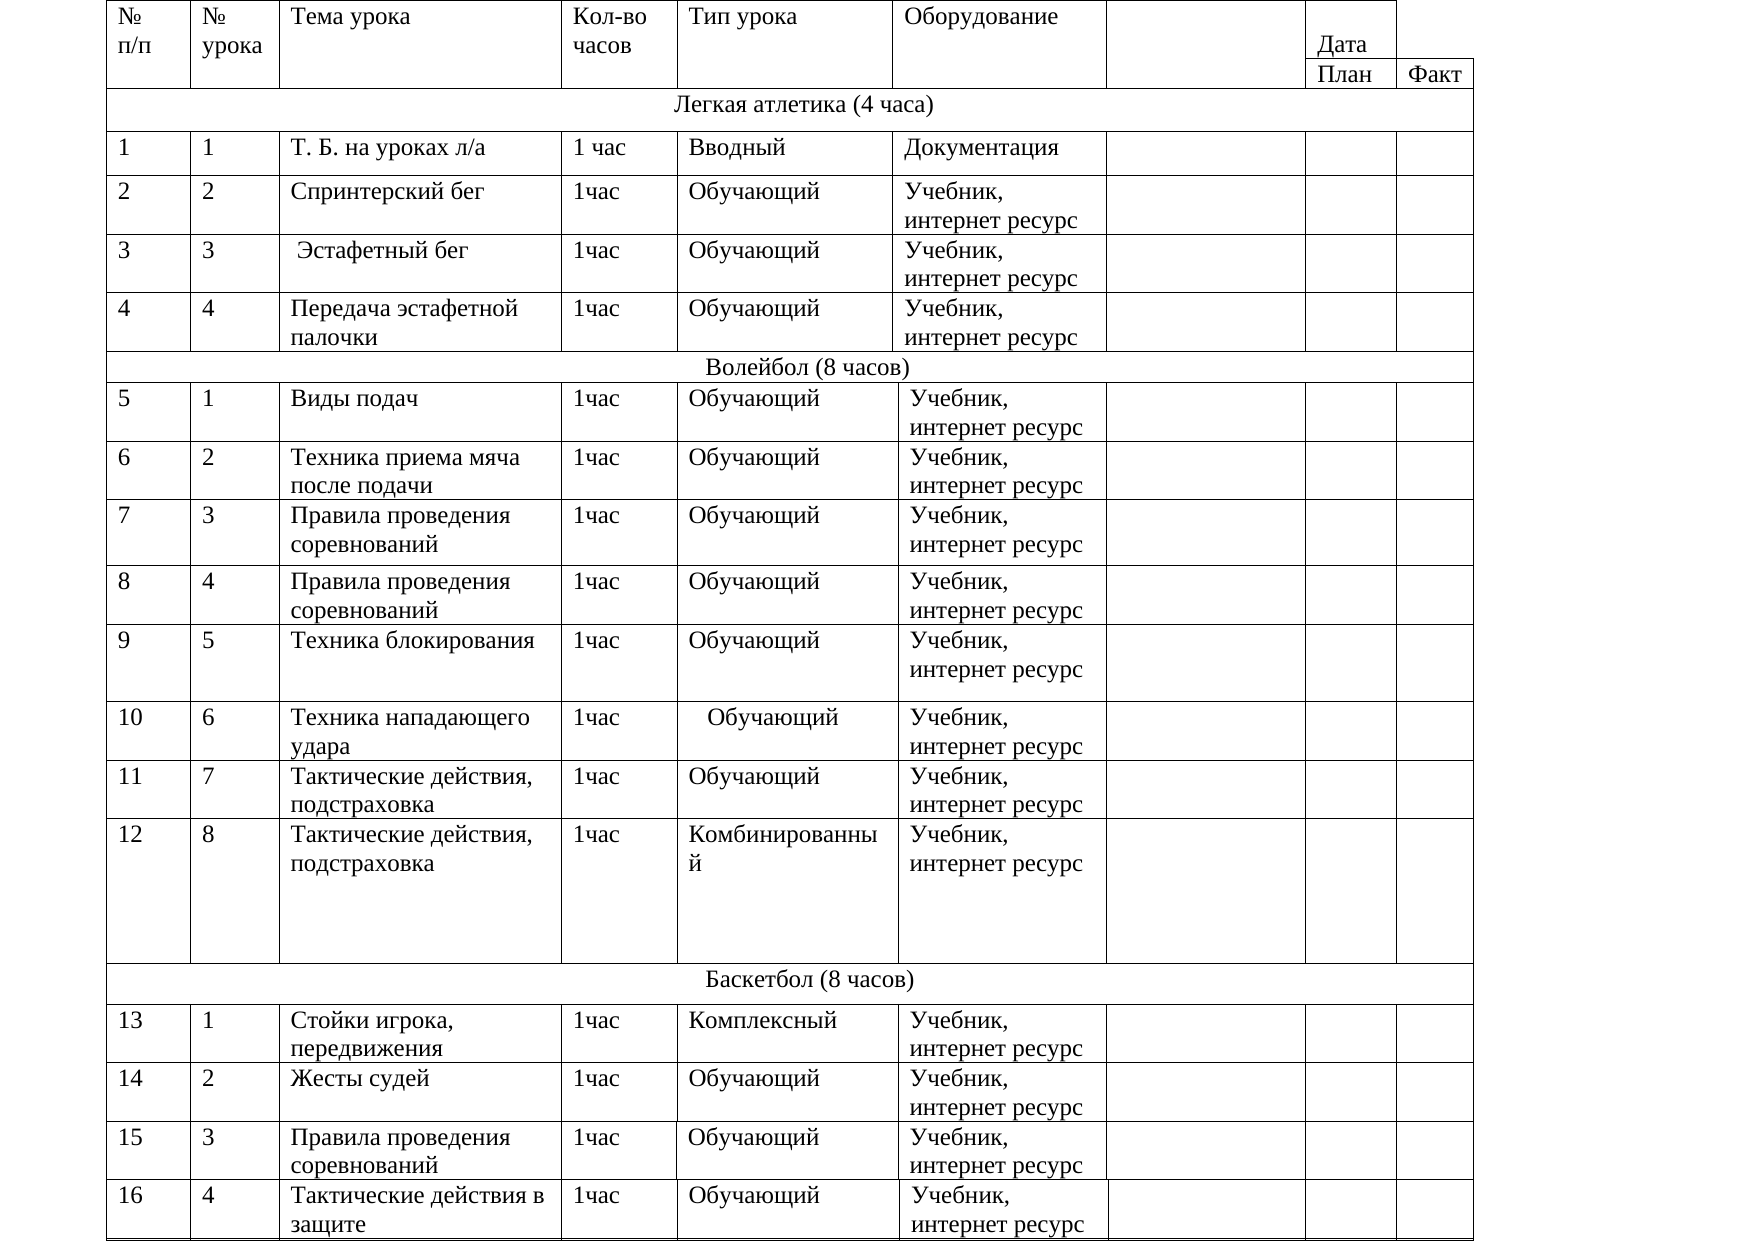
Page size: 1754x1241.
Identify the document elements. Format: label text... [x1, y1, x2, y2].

table_cell 4 [191, 1180, 279, 1238]
table_cell Учебник, интернет ресурс [893, 176, 1106, 234]
table_cell [1306, 383, 1396, 441]
table_cell 1час [562, 761, 677, 818]
table_cell [1306, 761, 1396, 818]
table_header Кол-во часов [562, 1, 677, 88]
table_cell 7 [191, 761, 279, 818]
table_cell [1397, 819, 1473, 963]
table_cell [1306, 442, 1396, 499]
table_cell [1397, 132, 1473, 175]
table_cell Факт [1397, 59, 1473, 88]
table_cell 1час [562, 1122, 676, 1179]
table_cell [1306, 625, 1396, 701]
table_cell [1107, 293, 1305, 351]
table_cell [1107, 132, 1305, 175]
table_cell 15 [107, 1122, 190, 1179]
table_cell Учебник, интернет ресурс [899, 1122, 1106, 1179]
table_cell Учебник, интернет ресурс [899, 566, 1106, 624]
table_cell План [1306, 59, 1396, 88]
table_cell Правила проведения соревнований [280, 1122, 561, 1179]
table_cell Передача эстафетной палочки [280, 293, 561, 351]
table_cell [1107, 761, 1305, 818]
table_cell [1107, 819, 1305, 963]
table_cell 1 час [562, 132, 677, 175]
table_cell 8 [191, 819, 279, 963]
table_cell Правила проведения соревнований [280, 500, 561, 565]
table_cell [1306, 132, 1396, 175]
table_cell 5 [107, 383, 190, 441]
table_cell Учебник, интернет ресурс [899, 819, 1106, 963]
table_cell 1час [562, 442, 677, 499]
table_cell Учебник, интернет ресурс [899, 383, 1106, 441]
table_cell [1107, 566, 1305, 624]
table_cell [1306, 1063, 1396, 1121]
table_cell Эстафетный бег [280, 235, 561, 292]
table_cell 3 [191, 235, 279, 292]
table_header [1107, 1, 1305, 88]
table_cell [1306, 176, 1396, 234]
table_cell 3 [107, 235, 190, 292]
table_cell [1397, 383, 1473, 441]
table_cell [1397, 500, 1473, 565]
table_cell Учебник, интернет ресурс [899, 761, 1106, 818]
table_cell Учебник, интернет ресурс [899, 1005, 1106, 1062]
table_cell 10 [107, 702, 190, 760]
table_cell 2 [107, 176, 190, 234]
table_cell 13 [107, 1005, 190, 1062]
table_cell [1397, 1005, 1473, 1062]
table_cell 1час [562, 1005, 677, 1062]
table_cell 1 [191, 383, 279, 441]
table_cell Учебник, интернет ресурс [899, 702, 1106, 760]
table_cell Обучающий [678, 1180, 899, 1238]
table_cell [1306, 500, 1396, 565]
table_cell Обучающий [678, 176, 892, 234]
table_cell Обучающий [678, 625, 898, 701]
table_cell 9 [107, 625, 190, 701]
table_cell [1306, 293, 1396, 351]
table_cell Учебник, интернет ресурс [899, 625, 1106, 701]
table_cell 3 [191, 500, 279, 565]
table_cell Тактические действия, подстраховка [280, 819, 561, 963]
table_cell 1час [562, 566, 677, 624]
table_cell [1397, 235, 1473, 292]
table_header Тема урока [280, 1, 561, 88]
table_cell Виды подач [280, 383, 561, 441]
table_cell Жесты судей [280, 1063, 561, 1121]
table_cell 1час [562, 819, 677, 963]
table_header № п/п [107, 1, 190, 88]
table_cell [1107, 625, 1305, 701]
table_cell Волейбол (8 часов) [107, 352, 1473, 382]
table_cell [1397, 293, 1473, 351]
table_cell [1397, 176, 1473, 234]
table_cell 1час [562, 293, 677, 351]
table_cell Спринтерский бег [280, 176, 561, 234]
table_cell [1107, 176, 1305, 234]
table_cell Техника нападающего удара [280, 702, 561, 760]
table_cell 11 [107, 761, 190, 818]
table_cell [1306, 566, 1396, 624]
table_cell Комбинированный [678, 819, 898, 963]
table_cell Легкая атлетика (4 часа) [107, 89, 1473, 131]
table_cell [1107, 442, 1305, 499]
table_cell Тактические действия, подстраховка [280, 761, 561, 818]
table_cell Комплексный [678, 1005, 898, 1062]
table_cell 6 [191, 702, 279, 760]
table_cell [1107, 235, 1305, 292]
table_cell 5 [191, 625, 279, 701]
table_cell Стойки игрока, передвижения [280, 1005, 561, 1062]
table_cell Обучающий [678, 442, 898, 499]
table_cell Обучающий [678, 761, 898, 818]
table_cell 12 [107, 819, 190, 963]
table_cell 1час [562, 625, 677, 701]
table_cell Учебник, интернет ресурс [893, 293, 1106, 351]
table_header Оборудование [893, 1, 1106, 88]
table_cell [1306, 819, 1396, 963]
table_cell 1час [562, 235, 677, 292]
table_cell [1306, 1005, 1396, 1062]
table_cell Обучающий [677, 1122, 898, 1179]
table_cell 8 [107, 566, 190, 624]
table_cell [1397, 625, 1473, 701]
table_cell [1306, 1180, 1396, 1238]
table_header Дата [1306, 1, 1396, 58]
table_cell [1107, 1005, 1305, 1062]
table_cell [1107, 702, 1305, 760]
table_cell 1час [562, 500, 677, 565]
table_cell Правила проведения соревнований [280, 566, 561, 624]
table_cell Обучающий [678, 566, 898, 624]
table_cell 2 [191, 442, 279, 499]
table_cell Учебник, интернет ресурс [900, 1180, 1108, 1238]
table_cell Техника приема мяча после подачи [280, 442, 561, 499]
table_cell Обучающий [678, 702, 898, 760]
table_cell [1397, 761, 1473, 818]
table_cell 14 [107, 1063, 190, 1121]
table_cell 1 [191, 132, 279, 175]
table_cell [1107, 383, 1305, 441]
table_cell Обучающий [678, 235, 892, 292]
table_cell [1397, 1063, 1473, 1121]
table_cell [1397, 1180, 1473, 1238]
table_cell Учебник, интернет ресурс [893, 235, 1106, 292]
table_cell [1306, 702, 1396, 760]
table_cell [1306, 1122, 1396, 1179]
table_cell Обучающий [678, 1063, 898, 1121]
table_cell 4 [107, 293, 190, 351]
table_cell Документация [893, 132, 1106, 175]
table_cell 1час [562, 176, 677, 234]
table_cell [1397, 1122, 1473, 1179]
table_cell 1 [191, 1005, 279, 1062]
table_cell [1397, 442, 1473, 499]
table_cell Обучающий [678, 293, 892, 351]
table_cell [1397, 566, 1473, 624]
table_cell 1час [562, 1180, 677, 1238]
table_header Тип урока [678, 1, 892, 88]
table_cell 1 [107, 132, 190, 175]
table_cell 16 [107, 1180, 190, 1238]
table_cell 6 [107, 442, 190, 499]
table_cell Вводный [678, 132, 892, 175]
table_cell Тактические действия в защите [280, 1180, 561, 1238]
table_cell 3 [191, 1122, 279, 1179]
table_cell [1107, 500, 1305, 565]
table_cell Техника блокирования [280, 625, 561, 701]
table_cell 4 [191, 293, 279, 351]
table_cell Баскетбол (8 часов) [107, 964, 1473, 1004]
table_cell [1397, 702, 1473, 760]
table_cell Обучающий [678, 383, 898, 441]
table_cell 1час [562, 1063, 677, 1121]
table_cell Обучающий [678, 500, 898, 565]
table_cell 4 [191, 566, 279, 624]
table_header № урока [191, 1, 279, 88]
table_cell 1час [562, 702, 677, 760]
table_cell [1306, 235, 1396, 292]
table_cell Учебник, интернет ресурс [899, 442, 1106, 499]
table_cell Учебник, интернет ресурс [899, 1063, 1106, 1121]
table_cell [1107, 1063, 1305, 1121]
table_cell [1107, 1122, 1305, 1179]
table_cell 2 [191, 176, 279, 234]
table_cell Т. Б. на уроках л/а [280, 132, 561, 175]
table_cell [1109, 1180, 1305, 1238]
table_cell 1час [562, 383, 677, 441]
table_cell 7 [107, 500, 190, 565]
table_cell Учебник, интернет ресурс [899, 500, 1106, 565]
table_cell 2 [191, 1063, 279, 1121]
